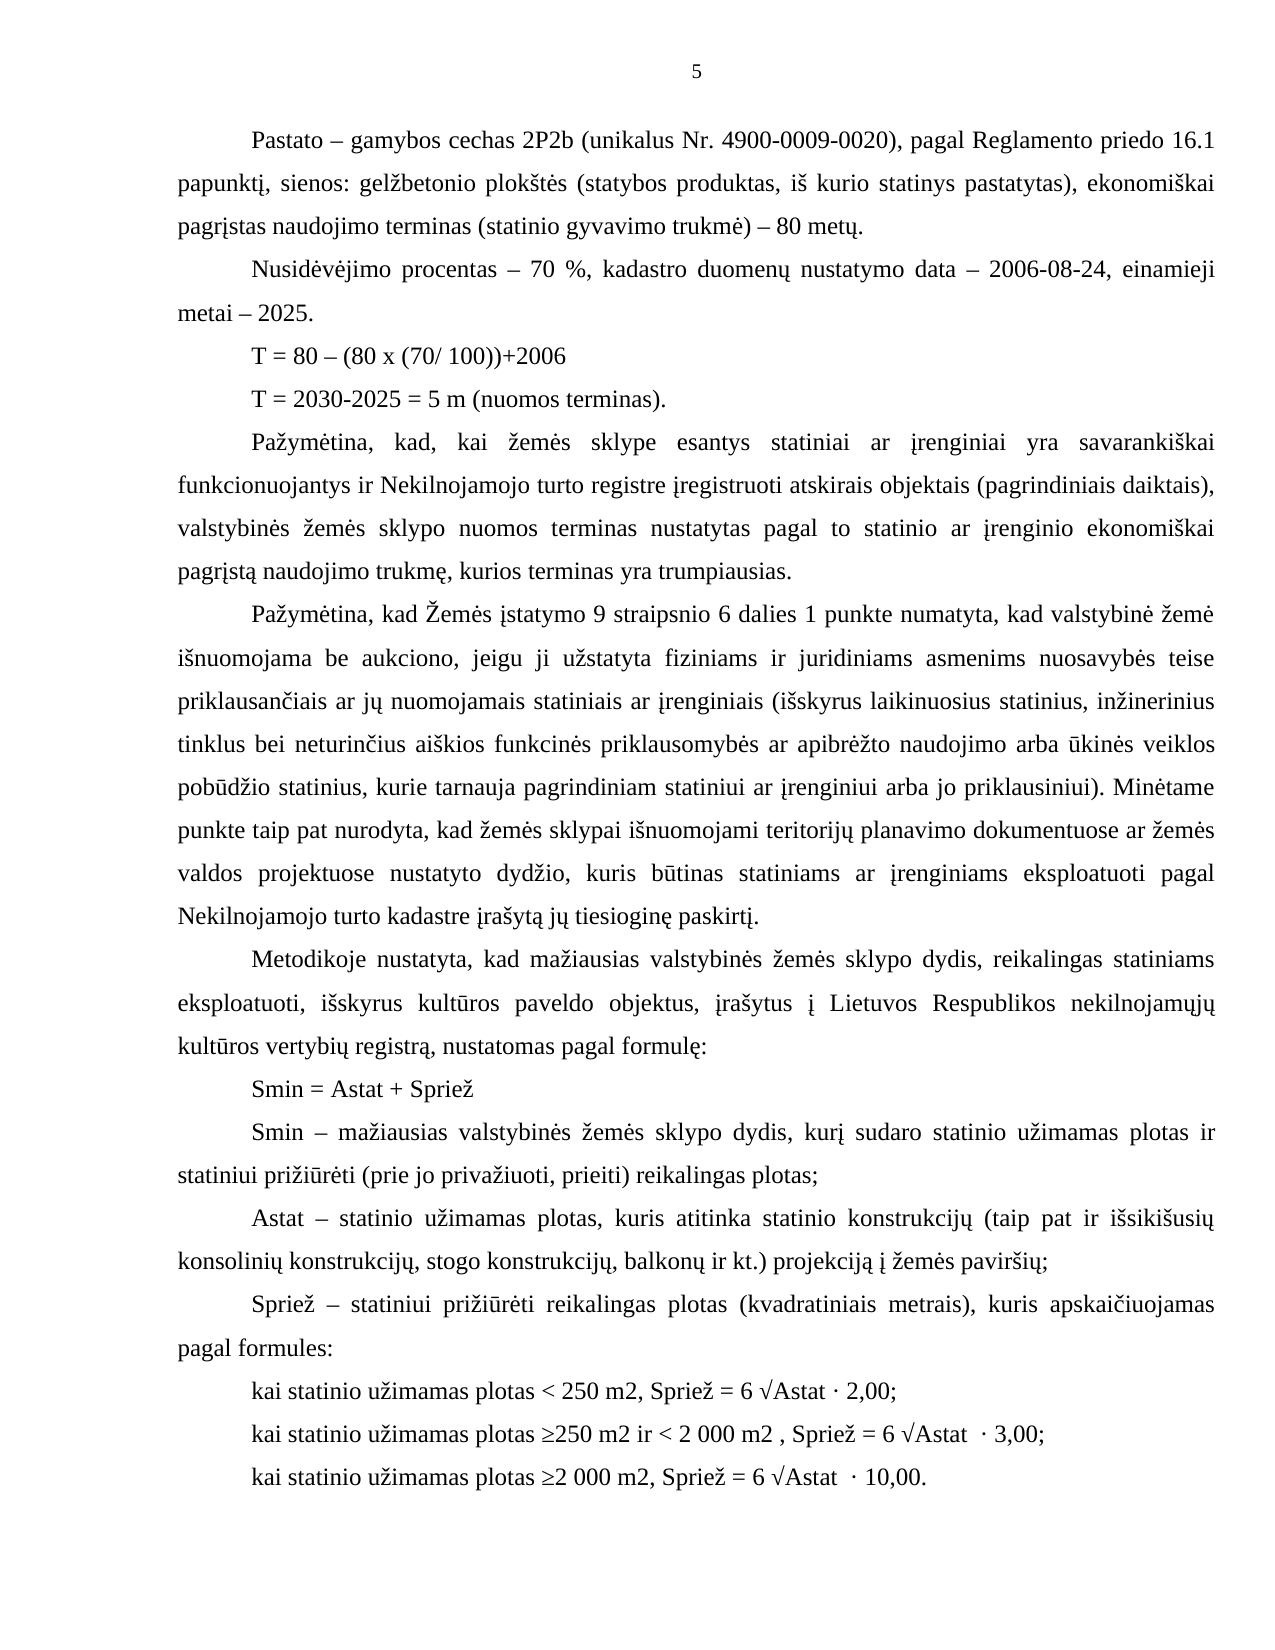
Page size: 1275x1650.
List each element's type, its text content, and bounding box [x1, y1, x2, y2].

text kai statinio užimamas plotas ≥2 000 m2, Spriež = 6 √Astat · 10,00. [177, 1462, 1216, 1491]
text kai statinio užimamas plotas ≥250 m2 ir < 2 000 m2 , Spriež = 6 √Astat · 3,00; [177, 1419, 1216, 1448]
text Smin – mažiausias valstybinės žemės sklypo dydis, kurį sudaro statinio užimamas plotas ir statiniui prižiūrėti (prie jo privažiuoti, prieiti) reikalingas plotas; [177, 1117, 1216, 1189]
text T = 2030-2025 = 5 m (nuomos terminas). [177, 384, 1216, 413]
text Spriež – statiniui prižiūrėti reikalingas plotas (kvadratiniais metrais), kuris apskaičiuojamas pagal formules: [177, 1289, 1216, 1361]
text Metodikoje nustatyta, kad mažiausias valstybinės žemės sklypo dydis, reikalingas statiniams eksploatuoti, išskyrus kultūros paveldo objektus, įrašytus į Lietuvos Respublikos nekilnojamųjų kultūros vertybių registrą, nustatomas pagal formulę: [177, 944, 1216, 1059]
text Pažymėtina, kad, kai žemės sklype esantys statiniai ar įrenginiai yra savarankiškai funkcionuojantys ir Nekilnojamojo turto registre įregistruoti atskirais objektais (pagrindiniais daiktais), valstybinės žemės sklypo nuomos terminas nustatytas pagal to statinio ar įrenginio ekonomiškai pagrįstą naudojimo trukmę, kurios terminas yra trumpiausias. [177, 427, 1216, 585]
text Smin = Astat + Spriež [177, 1074, 1216, 1103]
text Pastato – gamybos cechas 2P2b (unikalus Nr. 4900-0009-0020), pagal Reglamento priedo 16.1 papunktį, sienos: gelžbetonio plokštės (statybos produktas, iš kurio statinys pastatytas), ekonomiškai pagrįstas naudojimo terminas (statinio gyvavimo trukmė) – 80 metų. [177, 83, 1216, 240]
text kai statinio užimamas plotas < 250 m2, Spriež = 6 √Astat · 2,00; [177, 1376, 1216, 1404]
text T = 80 – (80 x (70/ 100))+2006 [177, 341, 1216, 369]
text Nusidėvėjimo procentas – 70 %, kadastro duomenų nustatymo data – 2006-08-24, einamieji metai – 2025. [177, 254, 1216, 326]
text Pažymėtina, kad Žemės įstatymo 9 straipsnio 6 dalies 1 punkte numatyta, kad valstybinė žemė išnuomojama be aukciono, jeigu ji užstatyta fiziniams ir juridiniams asmenims nuosavybės teise priklausančiais ar jų nuomojamais statiniais ar įrenginiais (išskyrus laikinuosius statinius, inžinerinius tinklus bei neturinčius aiškios funkcinės priklausomybės ar apibrėžto naudojimo arba ūkinės veiklos pobūdžio statinius, kurie tarnauja pagrindiniam statiniui ar įrenginiui arba jo priklausiniui). Minėtame punkte taip pat nurodyta, kad žemės sklypai išnuomojami teritorijų planavimo dokumentuose ar žemės valdos projektuose nustatyto dydžio, kuris būtinas statiniams ar įrenginiams eksploatuoti pagal Nekilnojamojo turto kadastre įrašytą jų tiesioginę paskirtį. [177, 599, 1216, 930]
text Astat – statinio užimamas plotas, kuris atitinka statinio konstrukcijų (taip pat ir išsikišusių konsolinių konstrukcijų, stogo konstrukcijų, balkonų ir kt.) projekciją į žemės paviršių; [177, 1203, 1216, 1275]
